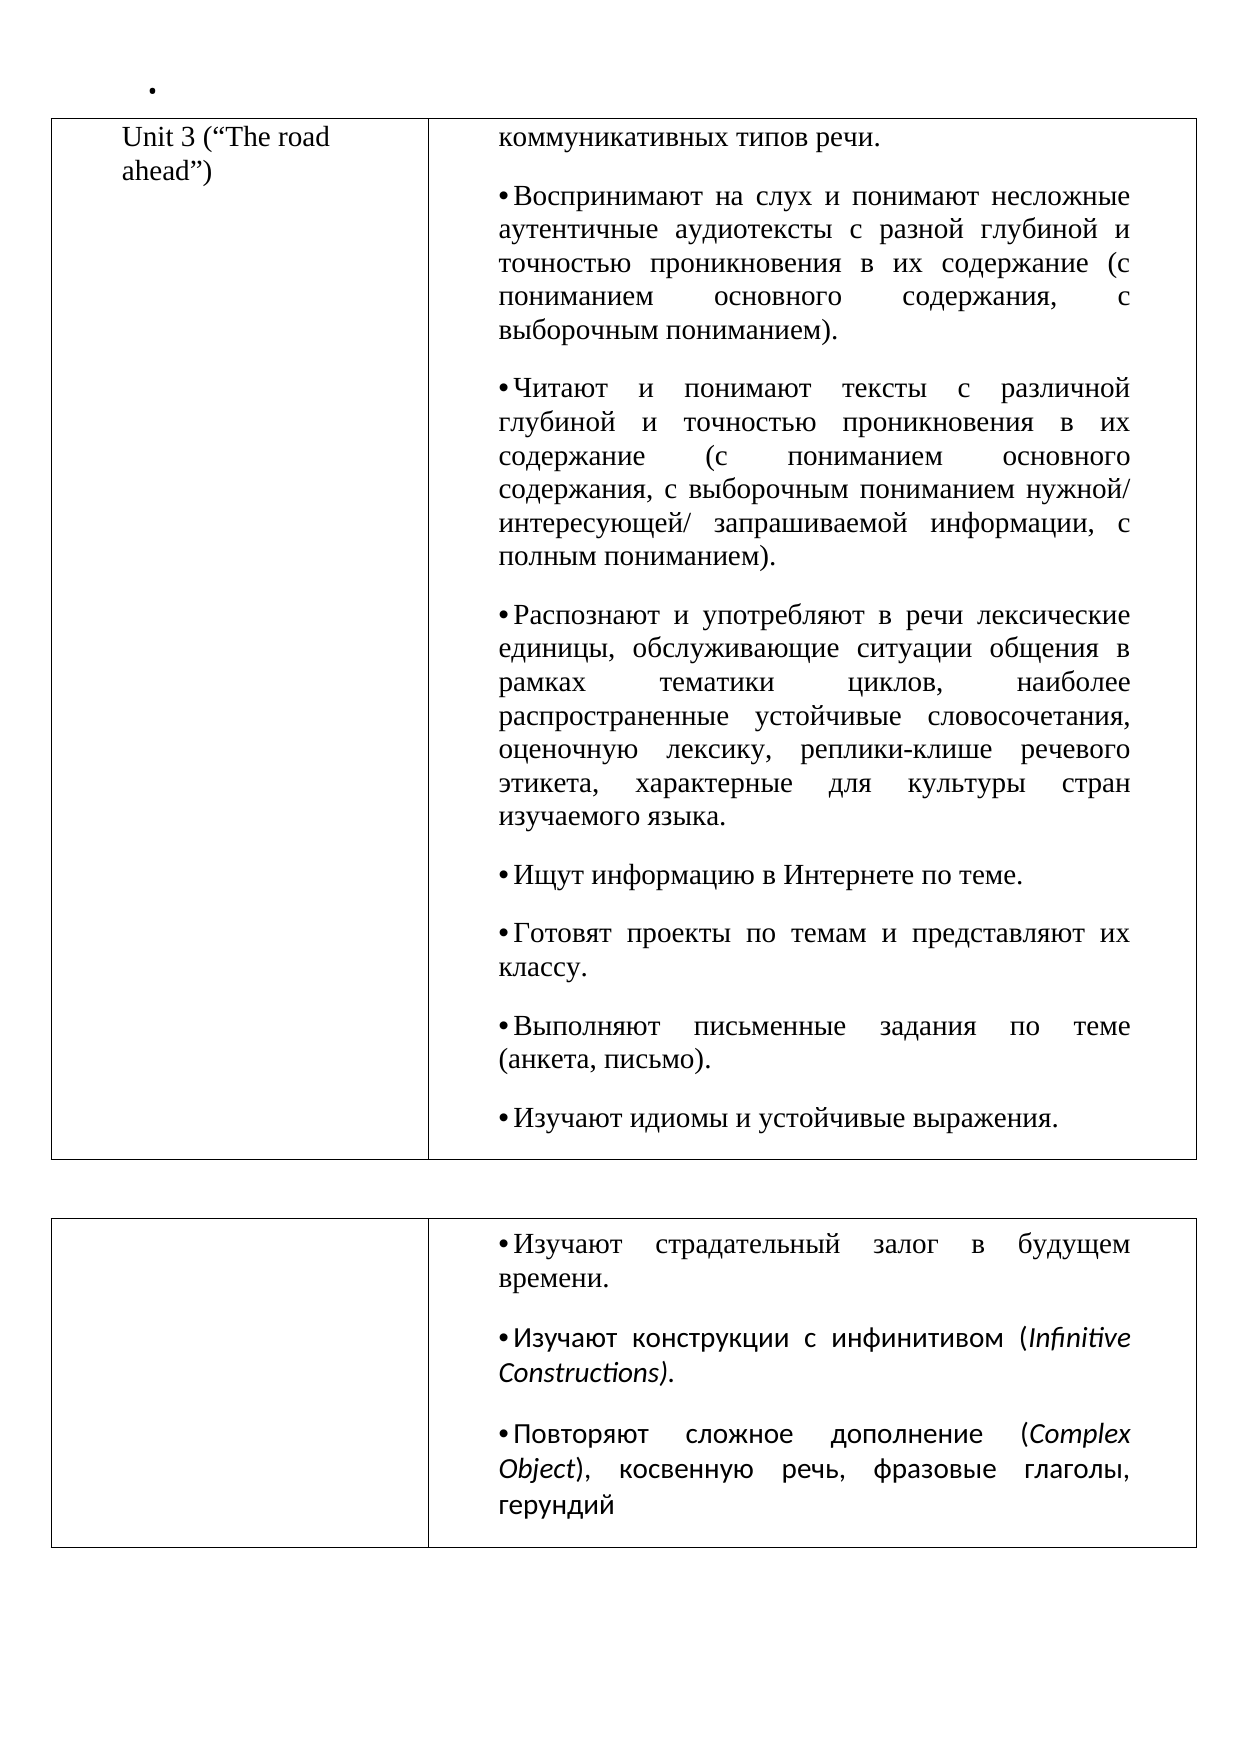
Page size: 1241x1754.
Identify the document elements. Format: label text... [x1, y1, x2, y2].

table_header коммуникативных типов речи. Воспринимают на слух и понимают несложные аутентичные аудиотексты с разной глубиной и точностью проникновения в их содержание (с пониманием основного содержания, с выборочным пониманием). Читают и понимают тексты с различной глубиной и точностью проникновения в их содержание (с пониманием основного содержания, с выборочным пониманием нужной/ интересующей/ запрашиваемой информации, с полным пониманием). Распознают и употребляют в речи лексические единицы, обслуживающие ситуации общения в рамках тематики циклов, наиболее распространенные устойчивые словосочетания, оценочную лексику, реплики-клише речевого этикета, характерные для культуры стран изучаемого языка. Ищут информацию в Интернете по теме. Готовят проекты по темам и представляют их классу. Выполняют письменные задания по теме (анкета, письмо). Изучают идиомы и устойчивые выражения. [429, 119, 1196, 1158]
table_header Изучают страдательный залог в будущем времени. Изучают конструкции с инфинитивом (Infinitive Constructions). Повторяют сложное дополнение (Complex Object), косвенную речь, фразовые глаголы, герундий [429, 1219, 1196, 1547]
table_header Unit 3 (“The road ahead”) [52, 119, 428, 1158]
table_header [52, 1219, 428, 1547]
